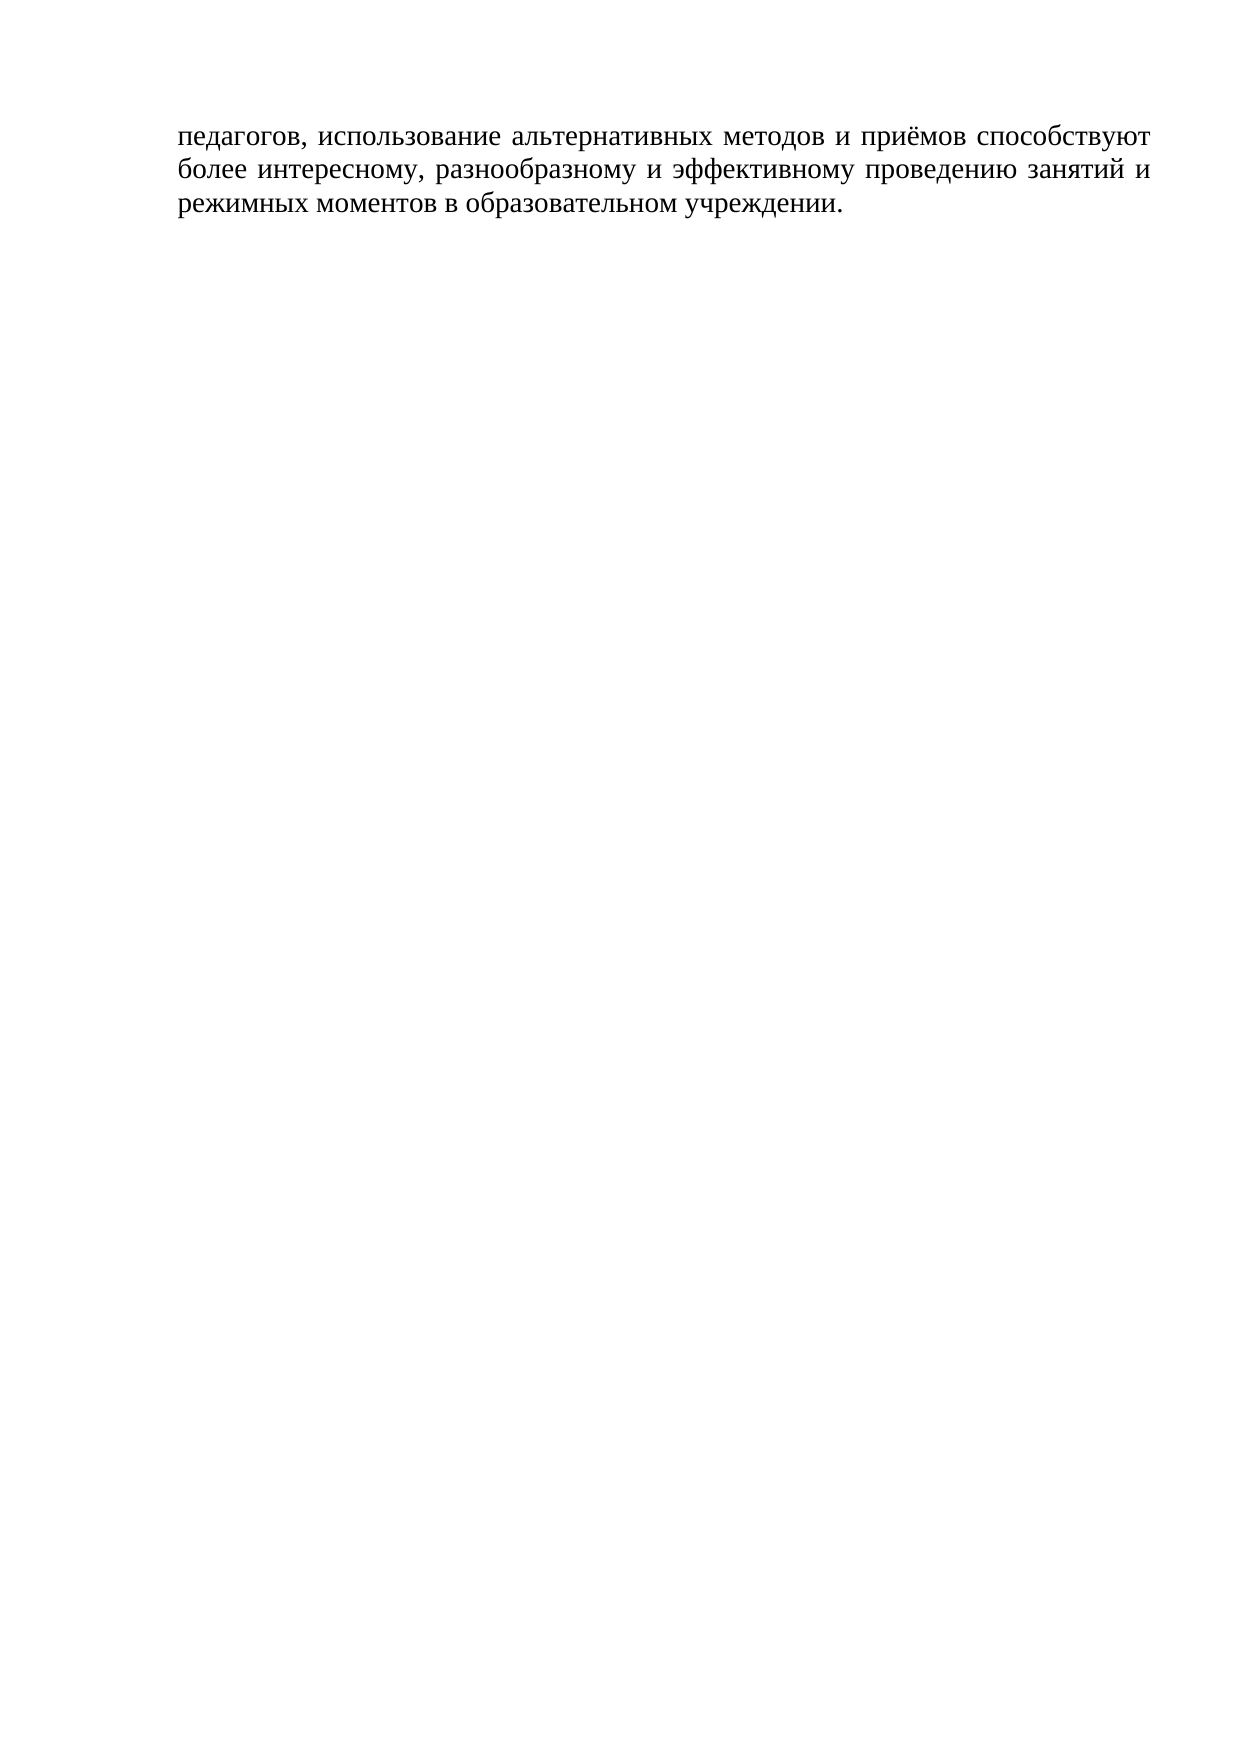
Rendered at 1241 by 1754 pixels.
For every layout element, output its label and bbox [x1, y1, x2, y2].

text [177, 118, 1152, 219]
